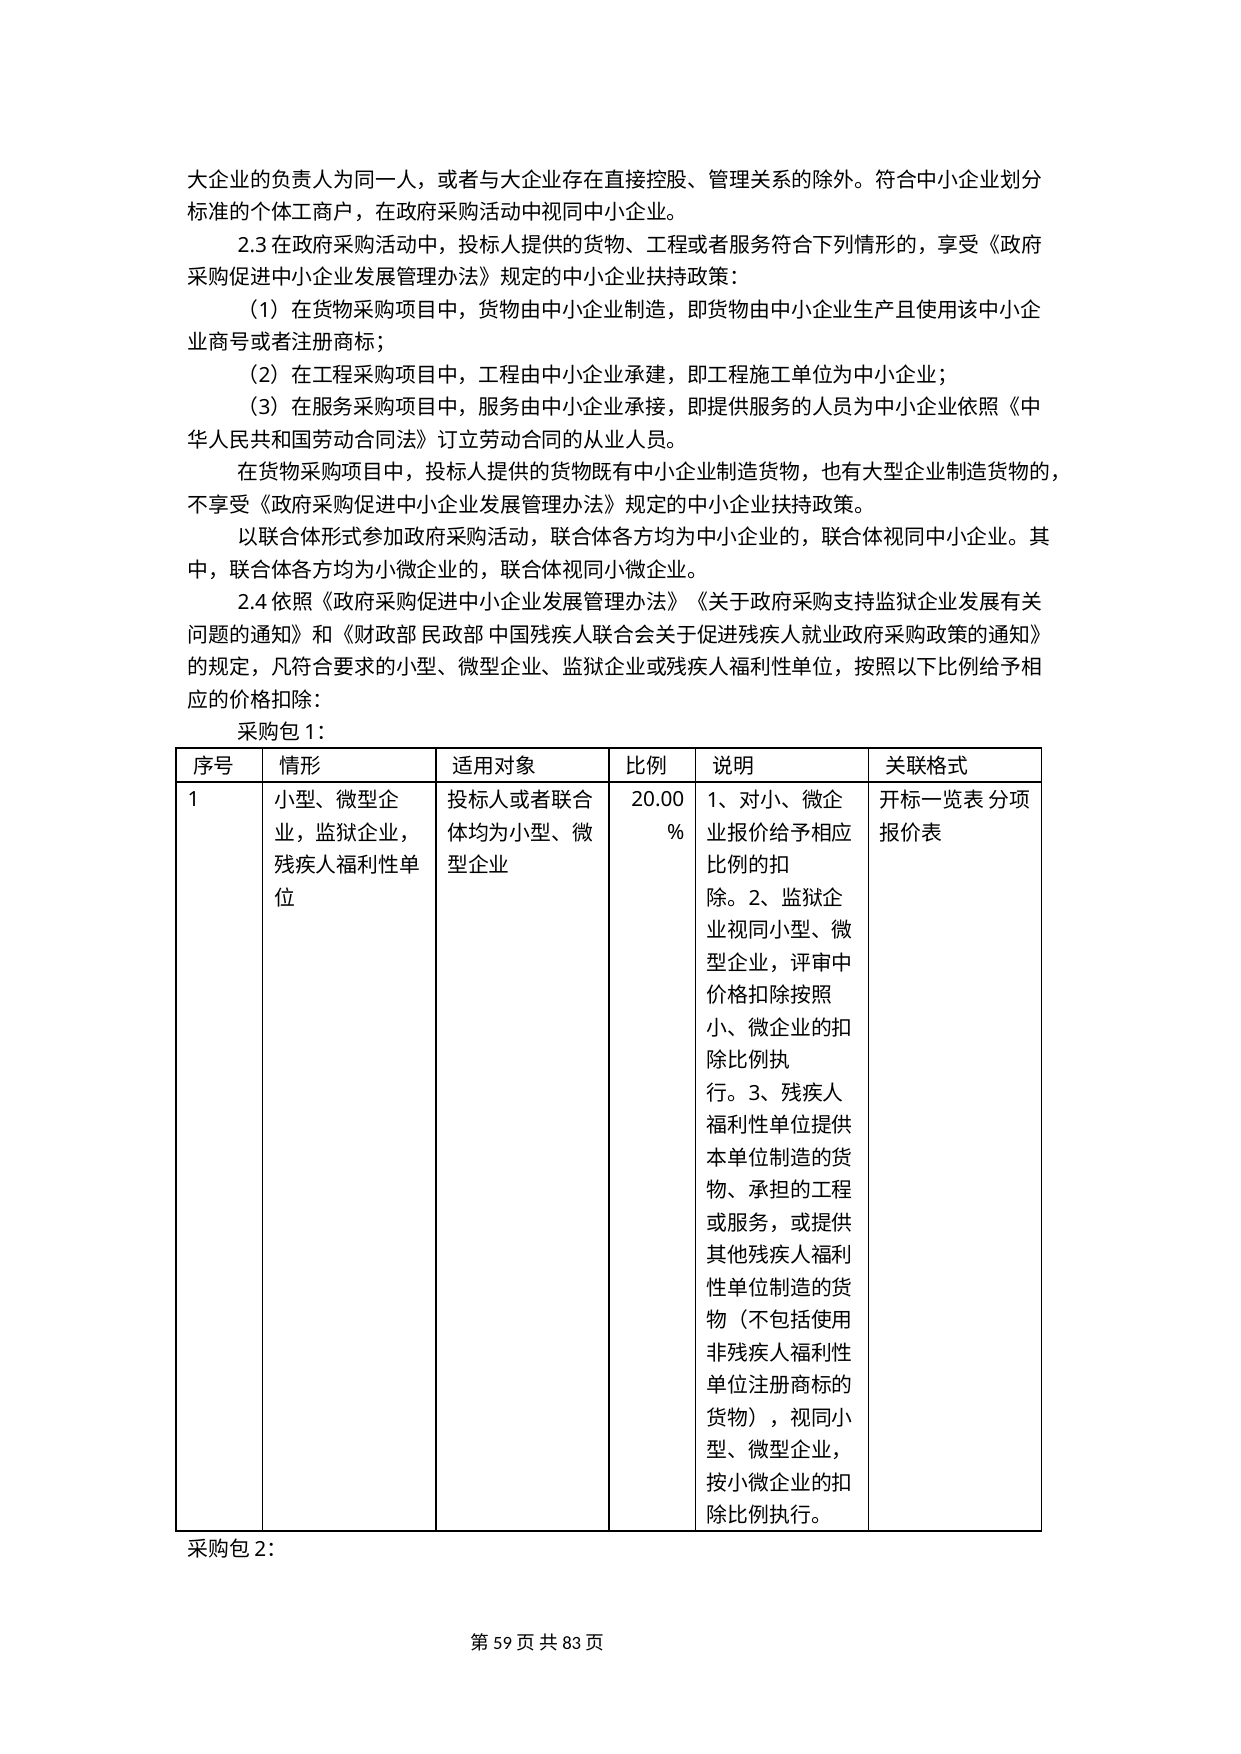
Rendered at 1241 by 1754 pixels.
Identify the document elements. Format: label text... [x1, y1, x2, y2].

text 采购包2： [187, 1532, 1053, 1564]
table_cell 1、对小、微企业报价给予相应比例的扣除。2、监狱企业视同小型、微型企业，评审中价格扣除按照小、微企业的扣除比例执行。3、残疾人福利性单位提供本单位制造的货物、承担的工程或服务，或提供其他残疾人福利性单位制造的货物（不包括使用非残疾人福利性单位注册商标的货物），视同小型、微型企业，按小微企业的扣除比例执行。 [696, 783, 868, 1530]
table_cell 20.00% [610, 783, 695, 1530]
table_cell 1 [177, 783, 262, 1530]
text 采购包1： [187, 714, 1053, 747]
text （1）在货物采购项目中，货物由中小企业制造，即货物由中小企业生产且使用该中小企业商号或者注册商标； [187, 292, 1053, 357]
text 2.4依照《政府采购促进中小企业发展管理办法》《关于政府采购支持监狱企业发展有关问题的通知》和《财政部 民政部 中国残疾人联合会关于促进残疾人就业政府采购政策的通知》的规定，凡符合要求的小型、微型企业、监狱企业或残疾人福利性单位，按照以下比例给予相应的价格扣除： [187, 584, 1053, 714]
table_header 关联格式 [869, 749, 1041, 781]
table_cell 小型、微型企业，监狱企业，残疾人福利性单位 [263, 783, 435, 1530]
table_header 比例 [610, 749, 695, 781]
text 2.3在政府采购活动中，投标人提供的货物、工程或者服务符合下列情形的，享受《政府采购促进中小企业发展管理办法》规定的中小企业扶持政策： [187, 227, 1053, 292]
table_header 情形 [263, 749, 435, 781]
table_header 序号 [177, 749, 262, 781]
table_cell 投标人或者联合体均为小型、微型企业 [437, 783, 608, 1530]
text （3）在服务采购项目中，服务由中小企业承接，即提供服务的人员为中小企业依照《中华人民共和国劳动合同法》订立劳动合同的从业人员。 [187, 389, 1053, 454]
table_cell 开标一览表 分项报价表 [869, 783, 1041, 1530]
text 在货物采购项目中，投标人提供的货物既有中小企业制造货物，也有大型企业制造货物的，不享受《政府采购促进中小企业发展管理办法》规定的中小企业扶持政策。 [187, 454, 1053, 519]
table_header 适用对象 [437, 749, 608, 781]
text （2）在工程采购项目中，工程由中小企业承建，即工程施工单位为中小企业； [187, 357, 1053, 389]
table_header 说明 [696, 749, 868, 781]
text 以联合体形式参加政府采购活动，联合体各方均为中小企业的，联合体视同中小企业。其中，联合体各方均为小微企业的，联合体视同小微企业。 [187, 519, 1053, 584]
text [187, 162, 1053, 227]
